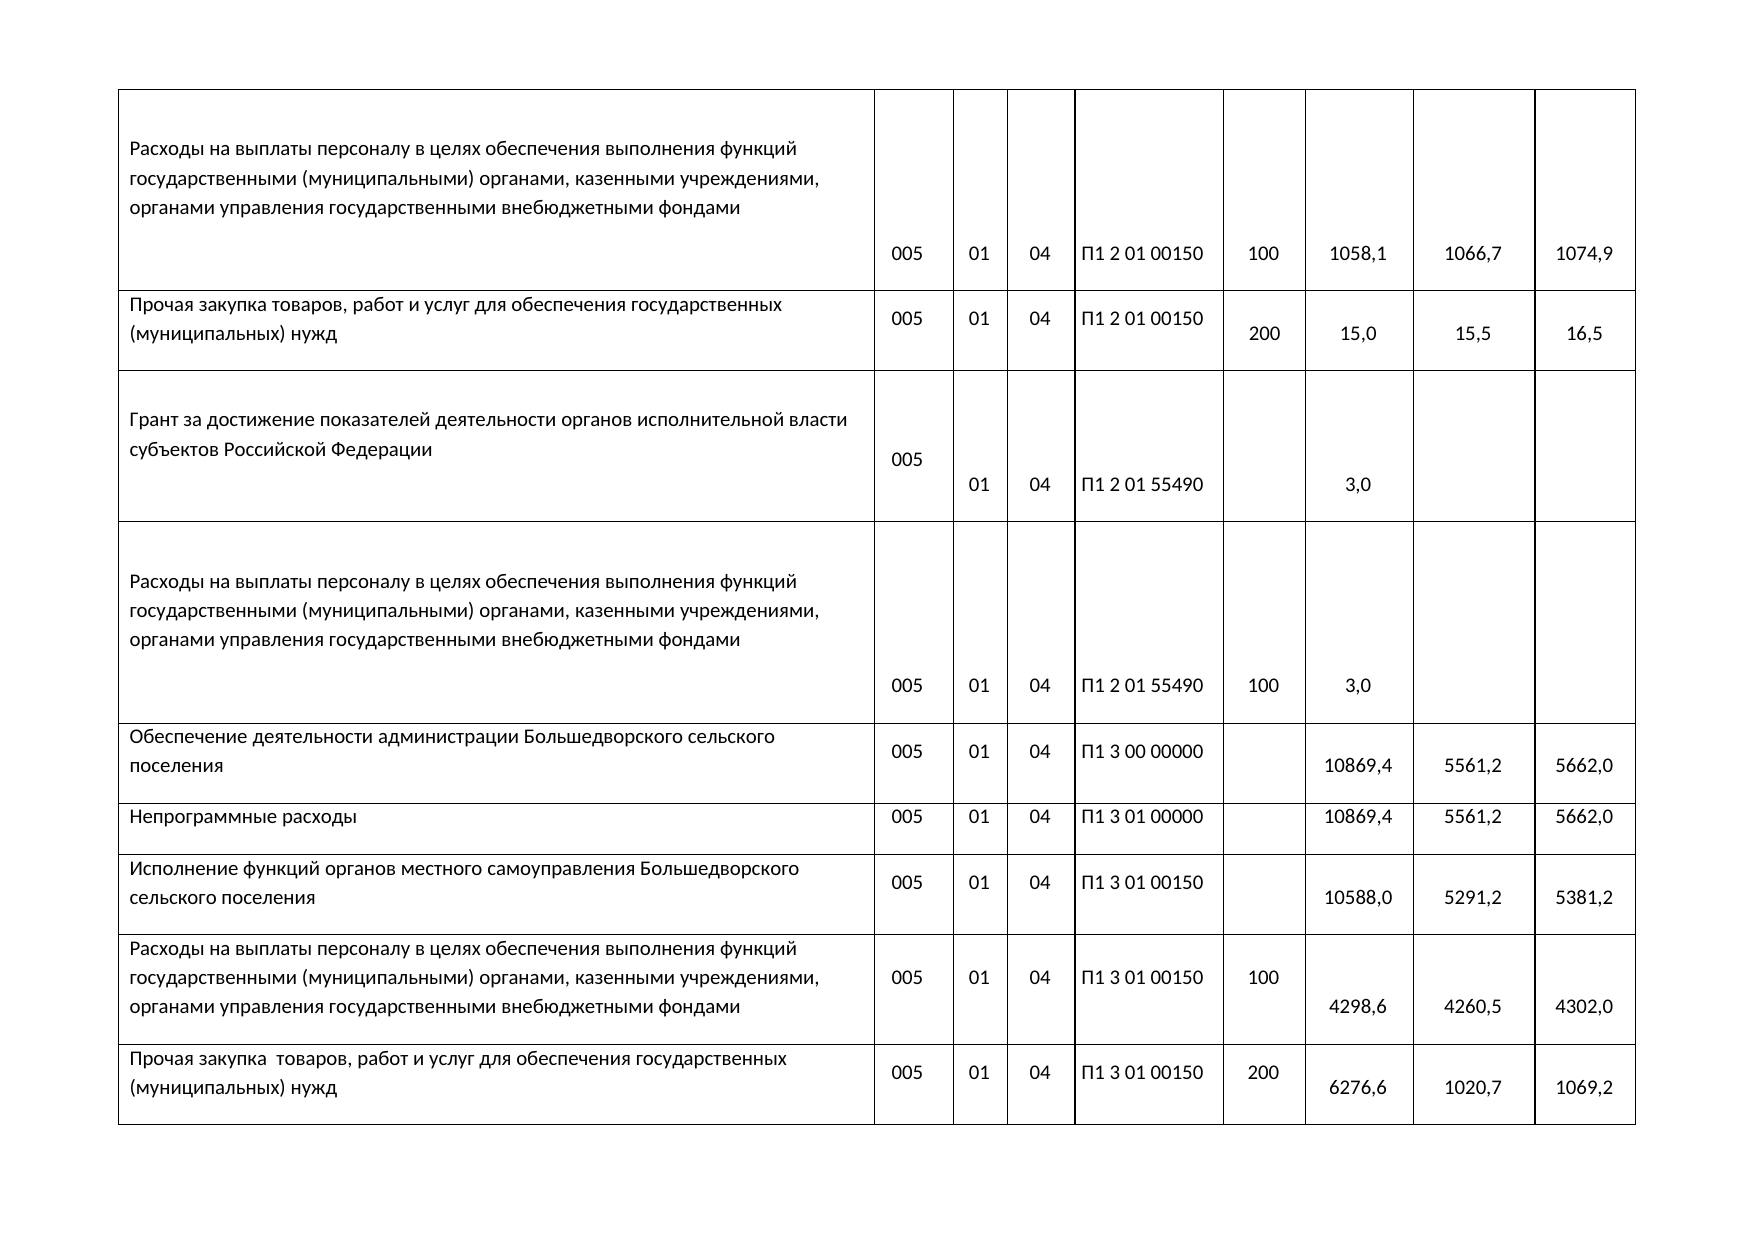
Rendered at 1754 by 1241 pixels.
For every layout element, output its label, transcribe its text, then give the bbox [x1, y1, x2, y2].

table_cell [1536, 522, 1635, 722]
table_cell 10869,4 [1306, 724, 1413, 803]
table_cell 4260,5 [1414, 935, 1534, 1044]
table_cell 04 [1008, 90, 1074, 290]
table_cell 4298,6 [1306, 935, 1413, 1044]
table_cell П1 2 01 00150 [1076, 90, 1223, 290]
table_cell 6276,6 [1306, 1045, 1413, 1124]
table_cell 005 [875, 90, 953, 290]
table_cell П1 2 01 55490 [1076, 522, 1223, 722]
table_cell [1224, 804, 1305, 854]
table_cell 100 [1224, 90, 1305, 290]
table_cell 01 [954, 1045, 1007, 1124]
table_cell 01 [954, 855, 1007, 934]
table_cell [1414, 371, 1534, 521]
table_cell П1 3 01 00150 [1076, 935, 1223, 1044]
table_cell 15,5 [1414, 291, 1534, 370]
table_cell Прочая закупка товаров, работ и услуг для обеспечения государственных (муниципальных) нужд [119, 1045, 874, 1124]
table_cell 1058,1 [1306, 90, 1413, 290]
table_cell 01 [954, 371, 1007, 521]
table_cell 01 [954, 804, 1007, 854]
table_cell 005 [875, 291, 953, 370]
table_cell 005 [875, 1045, 953, 1124]
table_cell 200 [1224, 291, 1305, 370]
table_cell 04 [1008, 804, 1074, 854]
table_cell 01 [954, 291, 1007, 370]
table_cell 200 [1224, 1045, 1305, 1124]
table_cell 04 [1008, 371, 1074, 521]
table_cell 10869,4 [1306, 804, 1413, 854]
table_cell Грант за достижение показателей деятельности органов исполнительной власти субъектов Российской Федерации [119, 371, 874, 521]
table_cell 4302,0 [1536, 935, 1635, 1044]
table_cell [1224, 724, 1305, 803]
table_cell 04 [1008, 291, 1074, 370]
table_cell П1 3 01 00000 [1076, 804, 1223, 854]
table_cell 04 [1008, 855, 1074, 934]
table_cell [1536, 371, 1635, 521]
table_cell 5381,2 [1536, 855, 1635, 934]
table_cell Прочая закупка товаров, работ и услуг для обеспечения государственных (муниципальных) нужд [119, 291, 874, 370]
table_cell 1069,2 [1536, 1045, 1635, 1124]
table_cell 1020,7 [1414, 1045, 1534, 1124]
table_cell Обеспечение деятельности администрации Большедворского сельского поселения [119, 724, 874, 803]
table_cell [1224, 855, 1305, 934]
table_cell 01 [954, 935, 1007, 1044]
table_cell 005 [875, 855, 953, 934]
table_cell 10588,0 [1306, 855, 1413, 934]
table_cell 005 [875, 935, 953, 1044]
table_cell 1066,7 [1414, 90, 1534, 290]
table_cell 5291,2 [1414, 855, 1534, 934]
table_cell 3,0 [1306, 522, 1413, 722]
table_cell 16,5 [1536, 291, 1635, 370]
table_cell 04 [1008, 522, 1074, 722]
table_cell [1414, 522, 1534, 722]
table_cell 01 [954, 522, 1007, 722]
table_cell 15,0 [1306, 291, 1413, 370]
table_cell 005 [875, 371, 953, 521]
table_cell П1 3 01 00150 [1076, 855, 1223, 934]
table_cell 5662,0 [1536, 724, 1635, 803]
table_cell 3,0 [1306, 371, 1413, 521]
table_cell Исполнение функций органов местного самоуправления Большедворского сельского поселения [119, 855, 874, 934]
table_cell 100 [1224, 522, 1305, 722]
table_cell П1 3 01 00150 [1076, 1045, 1223, 1124]
table_cell 005 [875, 724, 953, 803]
table_cell П1 3 00 00000 [1076, 724, 1223, 803]
table_cell 005 [875, 522, 953, 722]
table_cell 5561,2 [1414, 724, 1534, 803]
table_cell 5662,0 [1536, 804, 1635, 854]
table_cell 1074,9 [1536, 90, 1635, 290]
table_cell П1 2 01 55490 [1076, 371, 1223, 521]
table_cell 04 [1008, 1045, 1074, 1124]
table_cell 100 [1224, 935, 1305, 1044]
table_cell 04 [1008, 724, 1074, 803]
table_cell П1 2 01 00150 [1076, 291, 1223, 370]
table_cell 01 [954, 90, 1007, 290]
table_cell 04 [1008, 935, 1074, 1044]
table_cell 01 [954, 724, 1007, 803]
table_cell [1224, 371, 1305, 521]
table_cell 5561,2 [1414, 804, 1534, 854]
table_cell 005 [875, 804, 953, 854]
table_cell Непрограммные расходы [119, 804, 874, 854]
